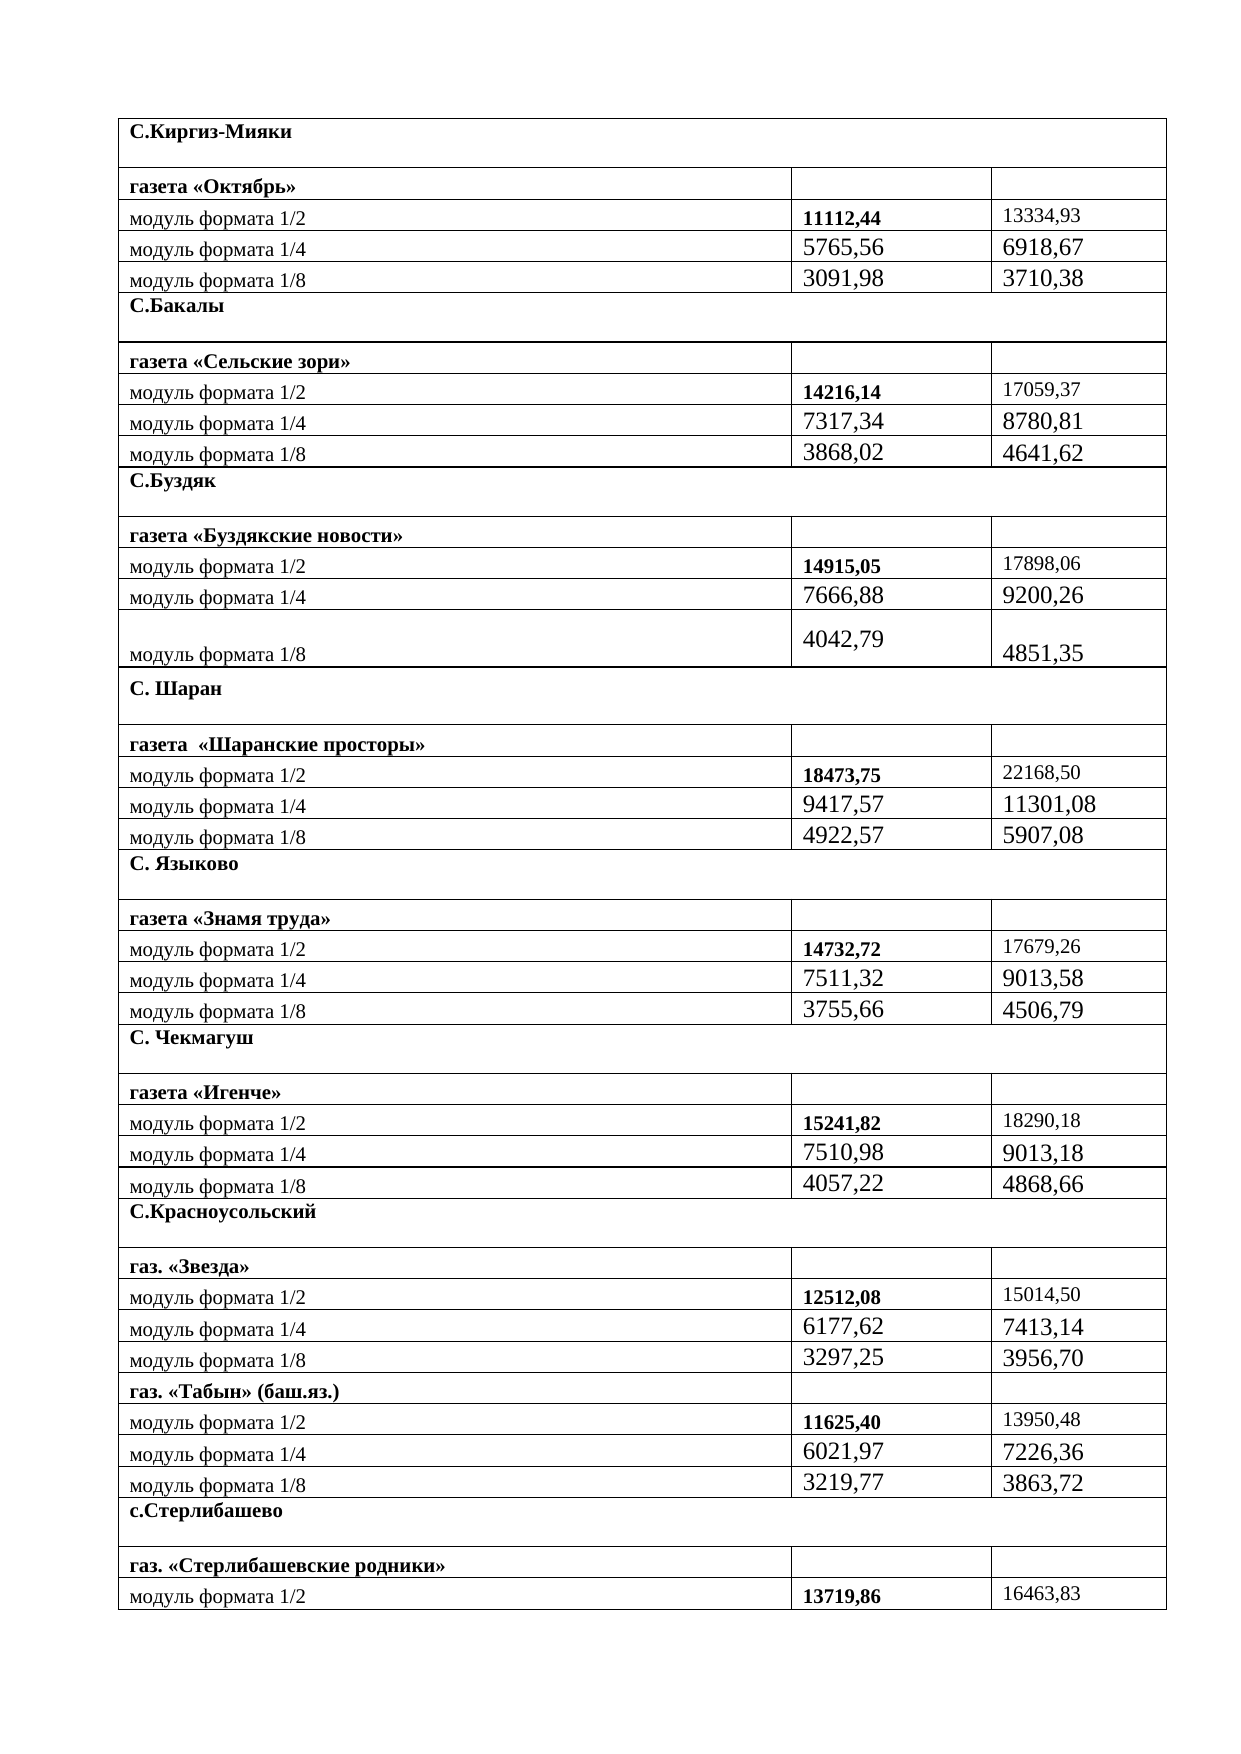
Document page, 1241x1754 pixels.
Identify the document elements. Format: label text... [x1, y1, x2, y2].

table_cell С.Киргиз-Мияки [119, 119, 1166, 167]
table_cell [992, 1074, 1166, 1104]
table_cell [792, 343, 991, 373]
table_cell газета «Сельские зори» [119, 343, 791, 373]
table_cell 4641,62 [992, 436, 1166, 466]
table_cell модуль формата 1/4 [119, 962, 791, 992]
table_cell 11625,40 [792, 1404, 991, 1434]
table_cell модуль формата 1/2 [119, 200, 791, 230]
table_cell модуль формата 1/2 [119, 1578, 791, 1608]
table_cell газета «Шаранские просторы» [119, 725, 791, 756]
table_cell [792, 1074, 991, 1104]
table_cell модуль формата 1/8 [119, 1168, 791, 1198]
table_cell модуль формата 1/4 [119, 1435, 791, 1466]
table_cell 4922,57 [792, 819, 991, 849]
table_cell [992, 517, 1166, 547]
table_cell модуль формата 1/8 [119, 610, 791, 666]
table_cell модуль формата 1/4 [119, 1310, 791, 1341]
table_cell модуль формата 1/8 [119, 1467, 791, 1497]
table_cell 7510,98 [792, 1136, 991, 1166]
table_cell 3091,98 [792, 262, 991, 292]
table_cell С. Чекмагуш [119, 1025, 1166, 1073]
table_cell С.Буздяк [119, 468, 1166, 516]
table_cell 15241,82 [792, 1105, 991, 1135]
table_cell модуль формата 1/4 [119, 1136, 791, 1166]
table_cell 5765,56 [792, 231, 991, 261]
table_cell 4851,35 [992, 610, 1166, 666]
table_cell 3956,70 [992, 1342, 1166, 1372]
table_cell газ. «Стерлибашевские родники» [119, 1547, 791, 1577]
table_cell 17898,06 [992, 548, 1166, 578]
table_cell 7666,88 [792, 579, 991, 609]
table_cell [992, 1547, 1166, 1577]
table_cell газ. «Звезда» [119, 1248, 791, 1278]
table_cell модуль формата 1/8 [119, 1342, 791, 1372]
table_cell газета «Буздякские новости» [119, 517, 791, 547]
table_cell 17059,37 [992, 374, 1166, 404]
table_cell [992, 725, 1166, 756]
table_cell 4506,79 [992, 993, 1166, 1023]
table_cell 8780,81 [992, 405, 1166, 435]
table_cell 18473,75 [792, 757, 991, 787]
table_cell 3863,72 [992, 1467, 1166, 1497]
table_cell 4868,66 [992, 1168, 1166, 1198]
table_cell 7511,32 [792, 962, 991, 992]
table_cell 6177,62 [792, 1310, 991, 1341]
table_cell 7317,34 [792, 405, 991, 435]
table_cell 11112,44 [792, 200, 991, 230]
table_cell 3710,38 [992, 262, 1166, 292]
table_cell [792, 168, 991, 198]
table_cell [792, 517, 991, 547]
table_cell 6021,97 [792, 1435, 991, 1466]
table_cell 9417,57 [792, 788, 991, 818]
table_cell модуль формата 1/2 [119, 757, 791, 787]
table_cell [792, 1248, 991, 1278]
table_cell 18290,18 [992, 1105, 1166, 1135]
table_cell [992, 1373, 1166, 1403]
table_cell модуль формата 1/8 [119, 436, 791, 466]
table_cell 3868,02 [792, 436, 991, 466]
table_cell [792, 900, 991, 930]
table_cell [792, 1373, 991, 1403]
table_cell 14732,72 [792, 931, 991, 961]
table_cell 15014,50 [992, 1279, 1166, 1309]
table_cell [992, 1248, 1166, 1278]
table_cell 22168,50 [992, 757, 1166, 787]
table_cell 14216,14 [792, 374, 991, 404]
table_cell С. Шаран [119, 668, 1166, 724]
table_cell 6918,67 [992, 231, 1166, 261]
table_cell 4057,22 [792, 1168, 991, 1198]
table_cell [992, 343, 1166, 373]
table_cell 9200,26 [992, 579, 1166, 609]
table_cell модуль формата 1/4 [119, 405, 791, 435]
table_cell модуль формата 1/2 [119, 1279, 791, 1309]
table_cell 7413,14 [992, 1310, 1166, 1341]
table_cell 13950,48 [992, 1404, 1166, 1434]
table_cell модуль формата 1/2 [119, 931, 791, 961]
table_cell С.Бакалы [119, 293, 1166, 341]
table_cell модуль формата 1/2 [119, 1404, 791, 1434]
table_cell 11301,08 [992, 788, 1166, 818]
table_cell 16463,83 [992, 1578, 1166, 1608]
table_cell модуль формата 1/4 [119, 231, 791, 261]
table_cell с.Стерлибашево [119, 1498, 1166, 1546]
table_cell 9013,58 [992, 962, 1166, 992]
table_cell 7226,36 [992, 1435, 1166, 1466]
table_cell 3297,25 [792, 1342, 991, 1372]
table_cell [792, 725, 991, 756]
table_cell модуль формата 1/2 [119, 1105, 791, 1135]
table_cell [992, 168, 1166, 198]
table_cell 3219,77 [792, 1467, 991, 1497]
table_cell 13719,86 [792, 1578, 991, 1608]
table_cell 5907,08 [992, 819, 1166, 849]
table_cell 14915,05 [792, 548, 991, 578]
table_cell модуль формата 1/2 [119, 548, 791, 578]
table_cell модуль формата 1/8 [119, 262, 791, 292]
table_cell 9013,18 [992, 1136, 1166, 1166]
table_cell [792, 1547, 991, 1577]
table_cell газ. «Табын» (баш.яз.) [119, 1373, 791, 1403]
table_cell газета «Игенче» [119, 1074, 791, 1104]
table_cell модуль формата 1/8 [119, 819, 791, 849]
table_cell С. Языково [119, 850, 1166, 898]
table_cell [992, 900, 1166, 930]
table_cell 17679,26 [992, 931, 1166, 961]
table_cell 12512,08 [792, 1279, 991, 1309]
table_cell газета «Октябрь» [119, 168, 791, 198]
table_cell газета «Знамя труда» [119, 900, 791, 930]
table_cell модуль формата 1/8 [119, 993, 791, 1023]
table_cell 4042,79 [792, 610, 991, 666]
table_cell С.Красноусольский [119, 1199, 1166, 1247]
table_cell модуль формата 1/4 [119, 579, 791, 609]
table_cell 13334,93 [992, 200, 1166, 230]
table_cell модуль формата 1/4 [119, 788, 791, 818]
table_cell 3755,66 [792, 993, 991, 1023]
table_cell модуль формата 1/2 [119, 374, 791, 404]
